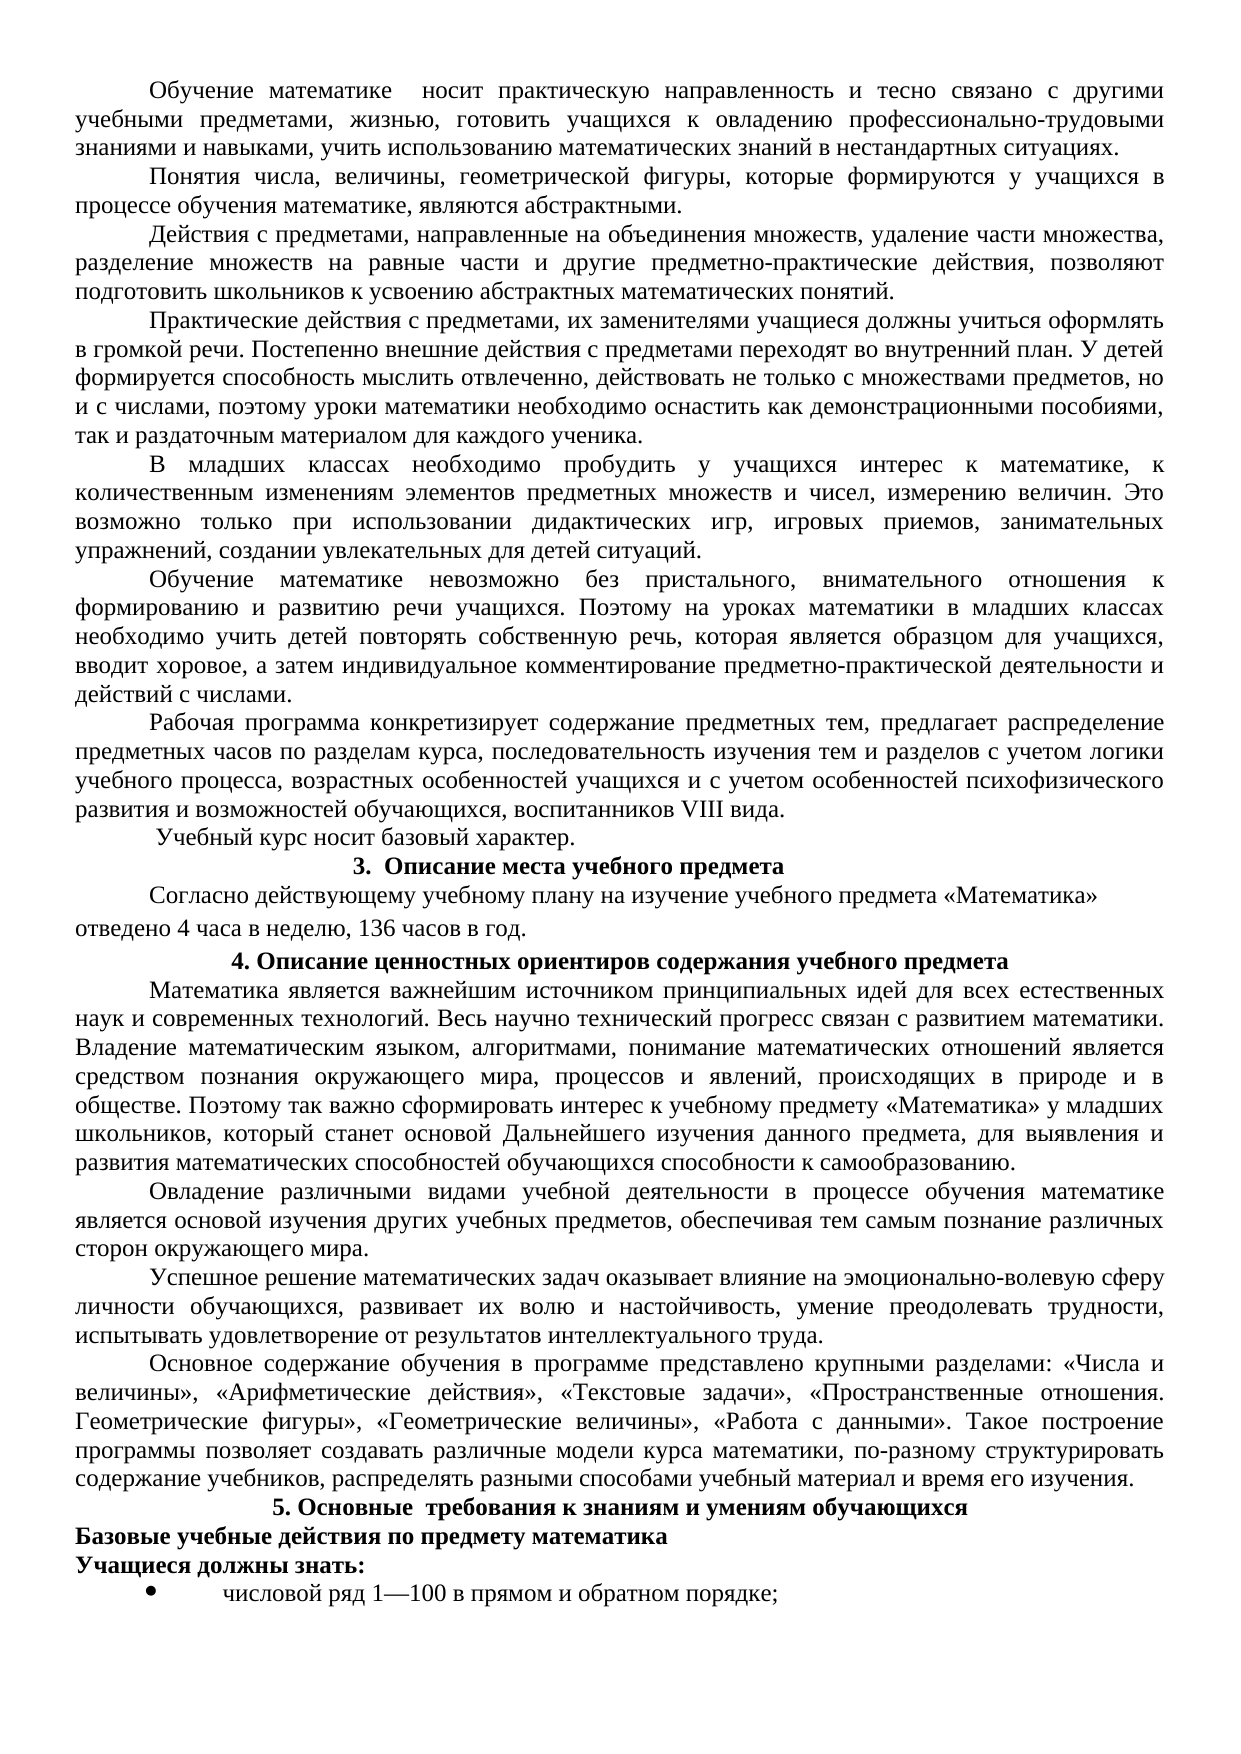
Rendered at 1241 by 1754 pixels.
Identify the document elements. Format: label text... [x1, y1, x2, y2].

text Практические действия с предметами, их заменителями учащиеся должны учиться оформлять в громкой речи. Постепенно внешние действия с предметами переходят во внутренний план. У детей формируется способность мыслить отвлеченно, действовать не только с множествами предметов, но и с числами, поэтому уроки математики необходимо оснастить как демонстрационными пособиями, так и раздаточным материалом для каждого ученика. [75, 305, 1165, 449]
text Учебный курс носит базовый характер. [75, 822, 1165, 851]
text Основное содержание обучения в программе представлено крупными разделами: «Числа и величины», «Арифметические действия», «Текстовые задачи», «Пространственные отношения. Геометрические фигуры», «Геометрические величины», «Работа с данными». Такое построение программы позволяет создавать различные модели курса математики, по-разному структурировать содержание учебников, распределять разными способами учебный материал и время его изучения. [75, 1348, 1165, 1492]
text Успешное решение математических задач оказывает влияние на эмоционально-волевую сферу личности обучающихся, развивает их волю и настойчивость, умение преодолевать трудности, испытывать удовлетворение от результатов интеллектуального труда. [75, 1262, 1165, 1348]
text Математика является важнейшим источником принципиальных идей для всех естественных наук и современных технологий. Весь научно технический прогресс связан с развитием математики. Владение математическим языком, алгоритмами, понимание математических отношений является средством познания окружающего мира, процессов и явлений, происходящих в природе и в обществе. Поэтому так важно сформировать интерес к учебному предмету «Математика» у младших школьников, который станет основой Дальнейшего изучения данного предмета, для выявления и развития математических способностей обучающихся способности к самообразованию. [75, 975, 1165, 1176]
text Действия с предметами, направленные на объединения множеств, удаление части множества, разделение множеств на равные части и другие предметно-практические действия, позволяют подготовить школьников к усвоению абстрактных математических понятий. [75, 219, 1165, 305]
text Учащиеся должны знать: [75, 1550, 1165, 1578]
text Овладение различными видами учебной деятельности в процессе обучения математике является основой изучения других учебных предметов, обеспечивая тем самым познание различных сторон окружающего мира. [75, 1176, 1165, 1262]
text Обучение математике невозможно без пристального, внимательного отношения к формированию и развитию речи учащихся. Поэтому на уроках математики в младших классах необходимо учить детей повторять собственную речь, которая является образцом для учащихся, вводит хоровое, а затем индивидуальное комментирование предметно-практической деятельности и действий с числами. [75, 564, 1165, 707]
text Обучение математике носит практическую направленность и тесно связано с другими учебными предметами, жизнью, готовить учащихся к овладению профессионально-трудовыми знаниями и навыками, учить использованию математических знаний в нестандартных ситуациях. [75, 75, 1165, 161]
text Базовые учебные действия по предмету математика [75, 1521, 1165, 1550]
text Понятия числа, величины, геометрической фигуры, которые формируются у учащихся в процессе обучения математике, являются абстрактными. [75, 161, 1165, 219]
text 4. Описание ценностных ориентиров содержания учебного предмета [75, 946, 1165, 975]
text В младших классах необходимо пробудить у учащихся интерес к математике, к количественным изменениям элементов предметных множеств и чисел, измерению величин. Это возможно только при использовании дидактических игр, игровых приемов, занимательных упражнений, создании увлекательных для детей ситуаций. [75, 449, 1165, 564]
list числовой ряд 1—100 в прямом и обратном порядке; [75, 1578, 1165, 1608]
text 3. Описание места учебного предмета [0, 851, 1165, 880]
text 5. Основные требования к знаниям и умениям обучающихся [75, 1492, 1165, 1521]
text Согласно действующему учебному плану на изучение учебного предмета «Математика» отведено 4 часа в неделю, 136 часов в год. [75, 880, 1165, 942]
text Рабочая программа конкретизирует содержание предметных тем, предлагает распределение предметных часов по разделам курса, последовательность изучения тем и разделов с учетом логики учебного процесса, возрастных особенностей учащихся и с учетом особенностей психофизического развития и возможностей обучающихся, воспитанников VIII вида. [75, 707, 1165, 822]
